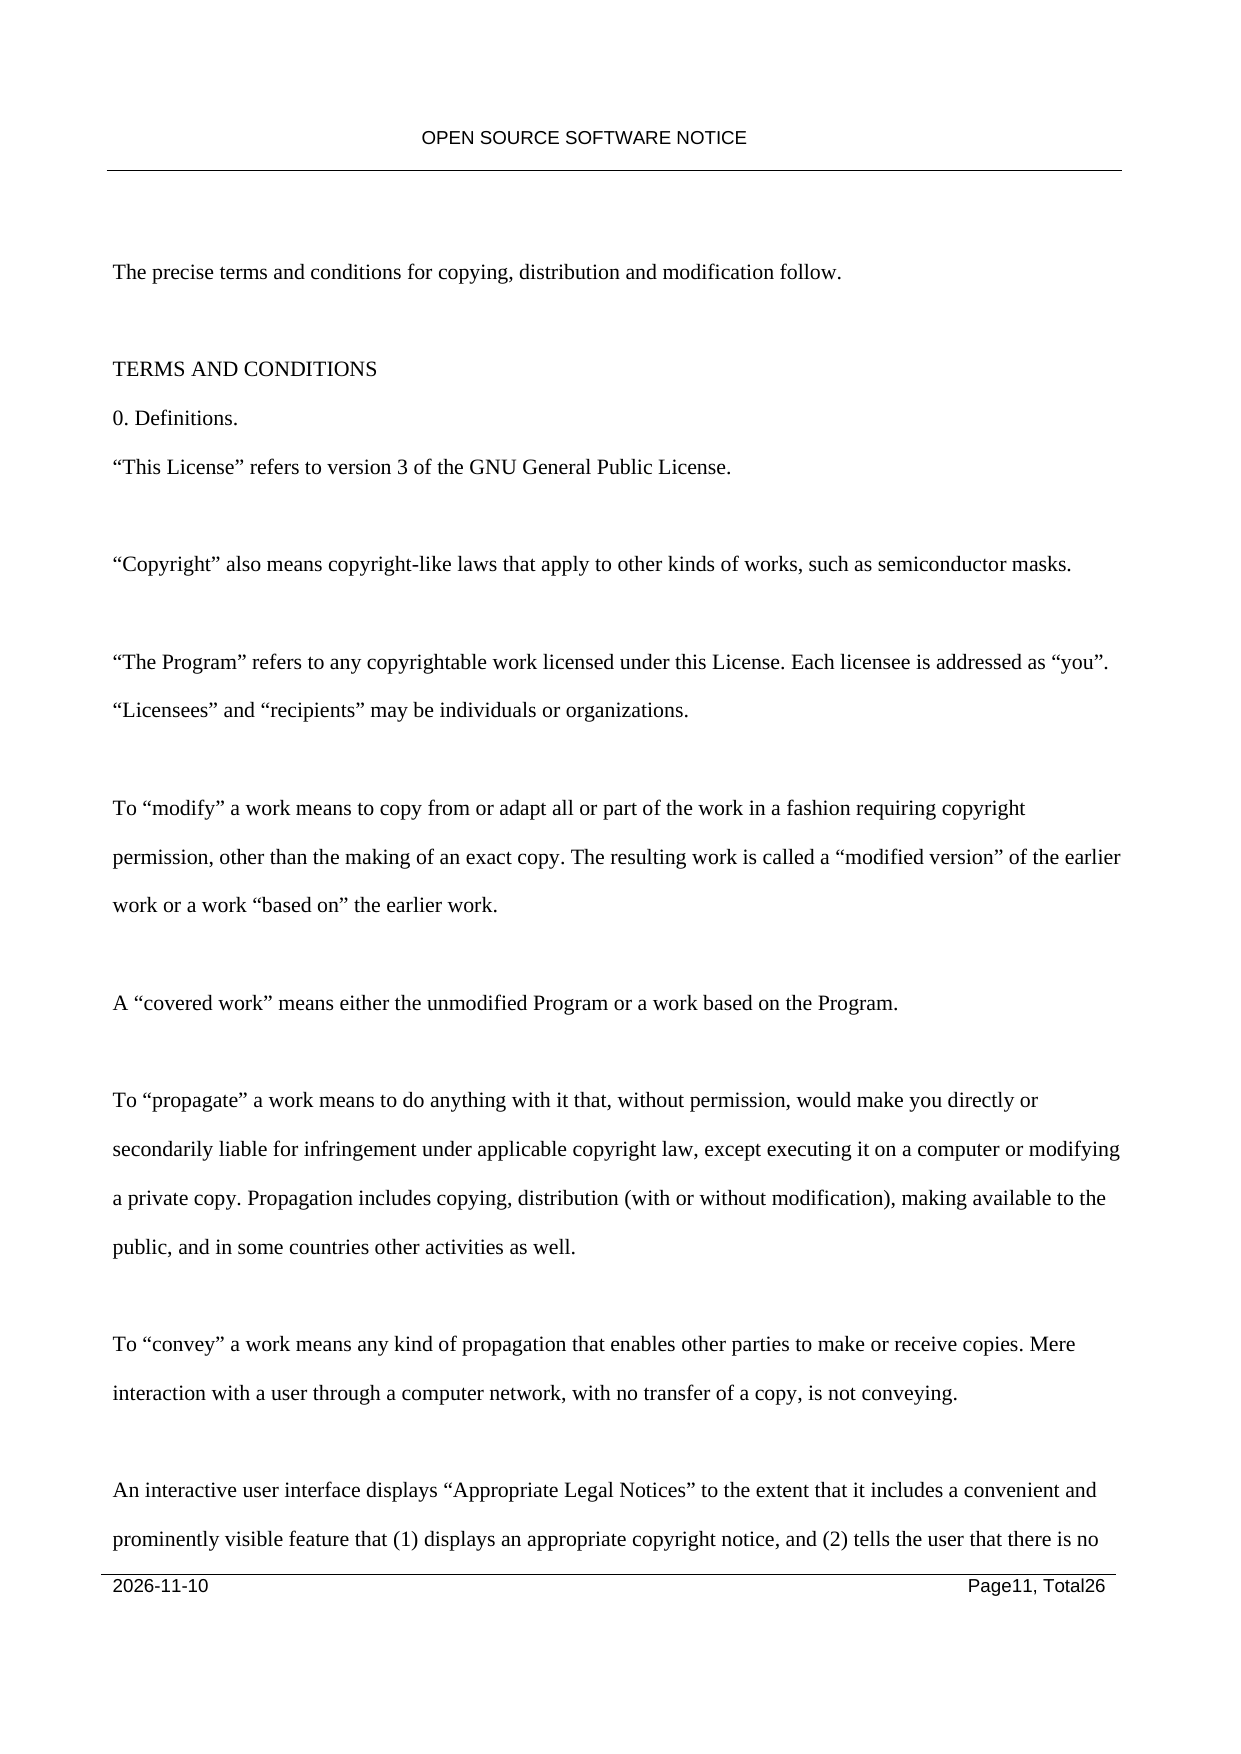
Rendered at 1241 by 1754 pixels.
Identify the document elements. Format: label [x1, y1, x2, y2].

text [112, 206, 1128, 1555]
